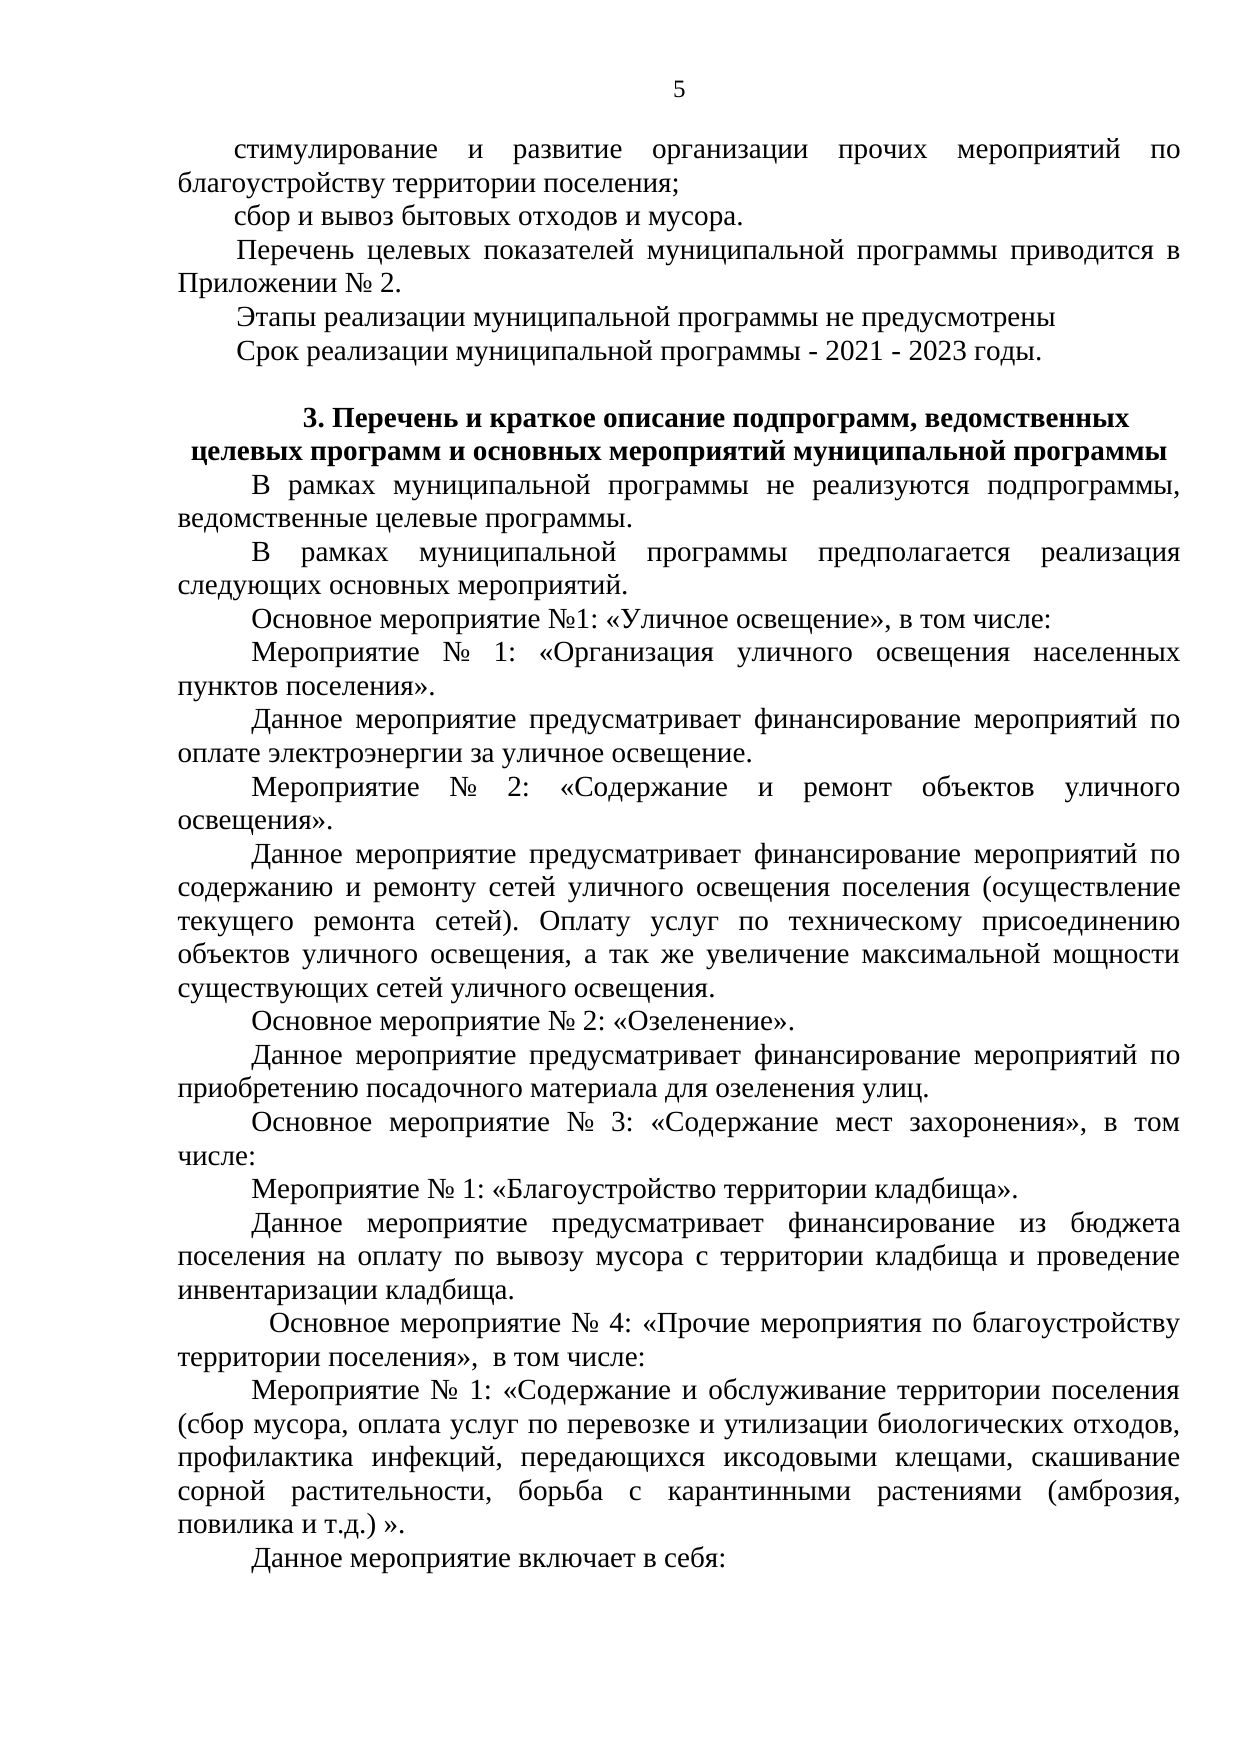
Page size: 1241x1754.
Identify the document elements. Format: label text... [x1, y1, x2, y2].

text стимулирование и развитие организации прочих мероприятий по благоустройству территории поселения; [177, 131, 1181, 198]
text Основное мероприятие №1: «Уличное освещение», в том числе: [177, 601, 1181, 634]
text Основное мероприятие № 3: «Содержание мест захоронения», в том числе: [177, 1104, 1181, 1171]
text Этапы реализации муниципальной программы не предусмотрены [177, 299, 1181, 333]
text Данное мероприятие включает в себя: [177, 1540, 1181, 1574]
text В рамках муниципальной программы не реализуются подпрограммы, ведомственные целевые программы. [177, 467, 1181, 534]
text Данное мероприятие предусматривает финансирование мероприятий по содержанию и ремонту сетей уличного освещения поселения (осуществление текущего ремонта сетей). Оплату услуг по техническому присоединению объектов уличного освещения, а так же увеличение максимальной мощности существующих сетей уличного освещения. [177, 836, 1181, 1003]
text Данное мероприятие предусматривает финансирование мероприятий по оплате электроэнергии за уличное освещение. [177, 702, 1181, 769]
text В рамках муниципальной программы предполагается реализация следующих основных мероприятий. [177, 534, 1181, 601]
text Данное мероприятие предусматривает финансирование мероприятий по приобретению посадочного материала для озеленения улиц. [177, 1037, 1181, 1104]
text Мероприятие № 2: «Содержание и ремонт объектов уличного освещения». [177, 769, 1181, 836]
text Мероприятие № 1: «Организация уличного освещения населенных пунктов поселения». [177, 634, 1181, 702]
text Мероприятие № 1: «Содержание и обслуживание территории поселения (сбор мусора, оплата услуг по перевозке и утилизации биологических отходов, профилактика инфекций, передающихся иксодовыми клещами, скашивание сорной растительности, борьба с карантинными растениями (амброзия, повилика и т.д.) ». [177, 1372, 1181, 1540]
text Перечень целевых показателей муниципальной программы приводится в Приложении № 2. [177, 232, 1181, 299]
text Данное мероприятие предусматривает финансирование из бюджета поселения на оплату по вывозу мусора с территории кладбища и проведение инвентаризации кладбища. [177, 1205, 1181, 1305]
text 3. Перечень и краткое описание подпрограмм, ведомственных целевых программ и основных мероприятий муниципальной программы [177, 400, 1181, 467]
text сбор и вывоз бытовых отходов и мусора. [177, 198, 1181, 232]
text Основное мероприятие № 4: «Прочие мероприятия по благоустройству территории поселения», в том числе: [177, 1305, 1181, 1372]
text Основное мероприятие № 2: «Озеленение». [177, 1003, 1181, 1037]
text Мероприятие № 1: «Благоустройство территории кладбища». [177, 1171, 1181, 1205]
text Срок реализации муниципальной программы - 2021 - 2023 годы. [177, 333, 1181, 366]
